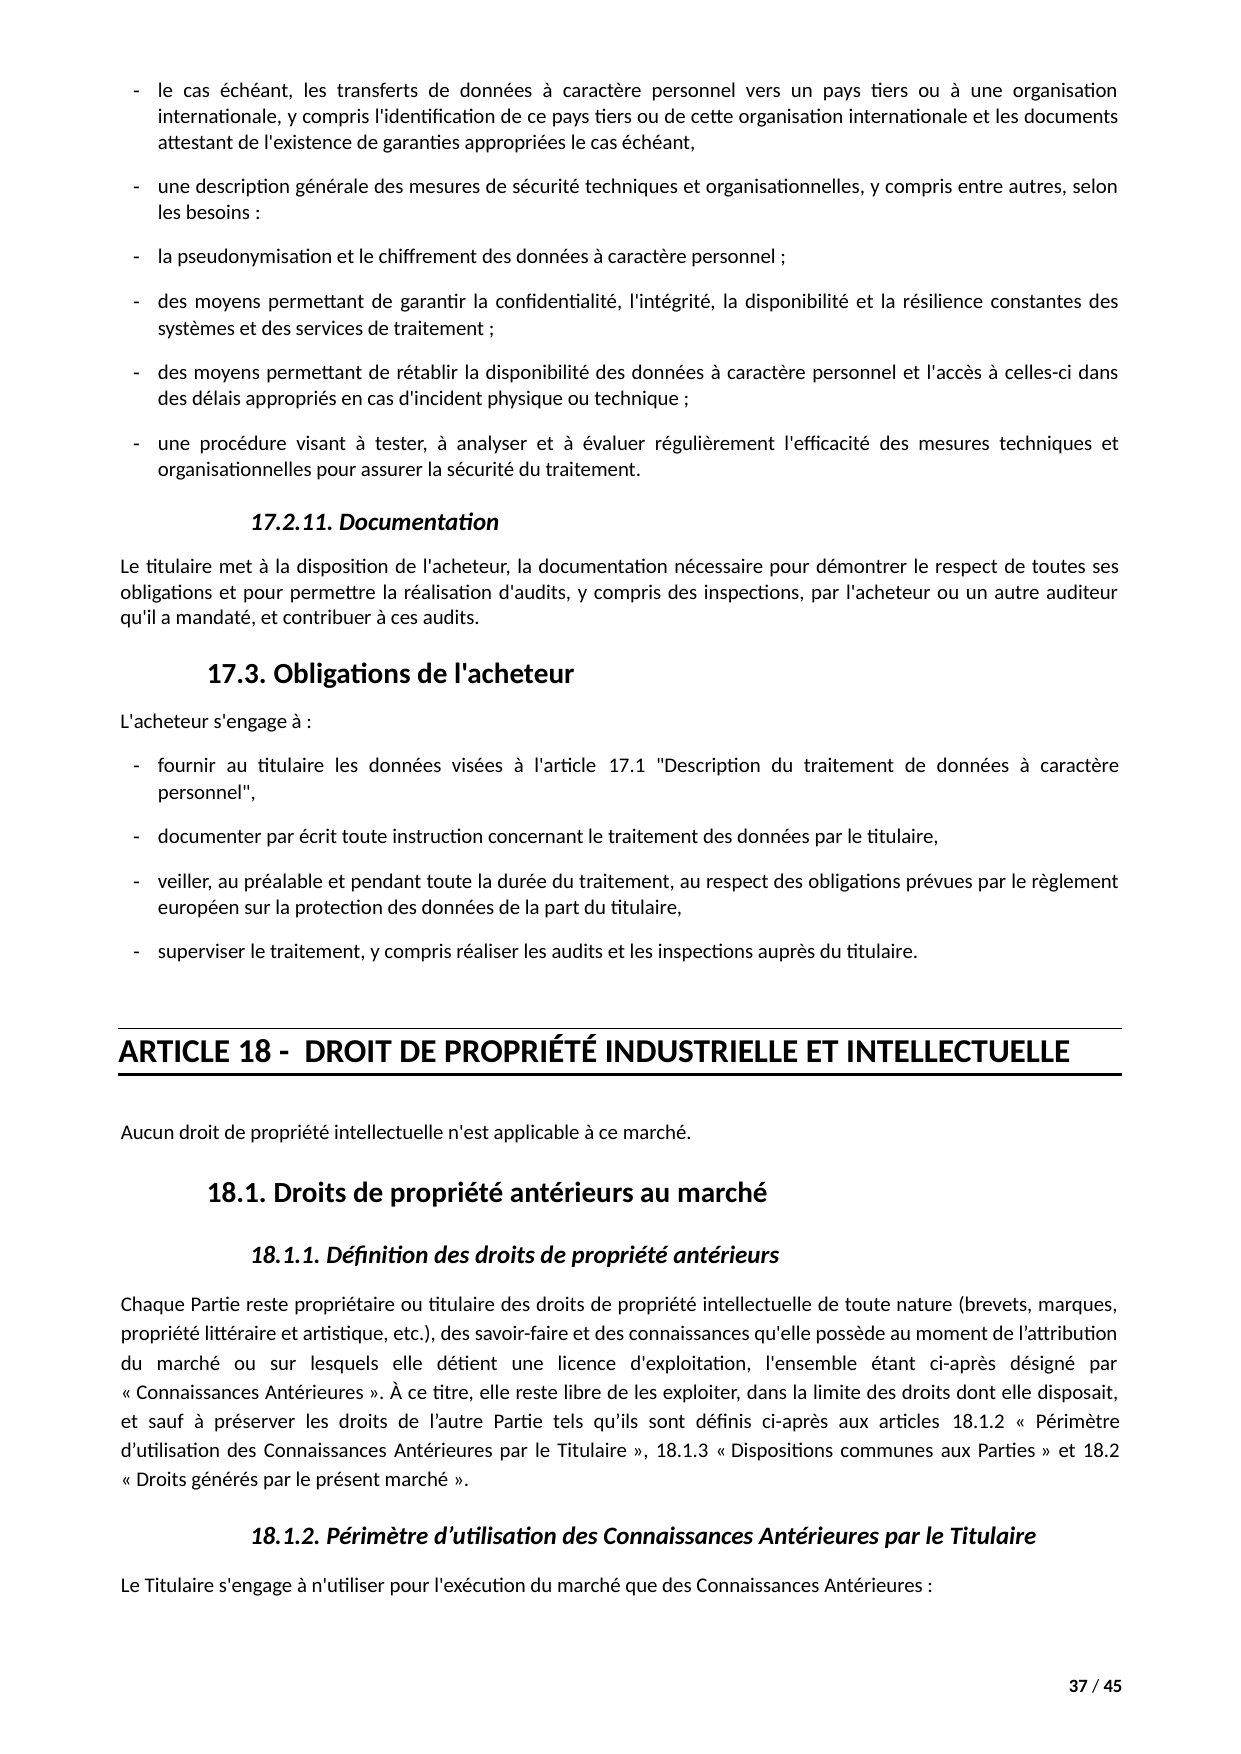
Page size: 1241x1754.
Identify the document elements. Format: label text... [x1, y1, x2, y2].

subtitle Droits de propriété antérieurs au marché [133, 1174, 1122, 1209]
subtitle Documentation [250, 506, 1122, 537]
text Chaque Partie reste propriétaire ou titulaire des droits de propriété intellectuelle de toute nature (brevets, marques, propriété littéraire et artistique, etc.), des savoir-faire et des connaissances qu'elle possède au moment de l’attribution du marché ou sur lesquels elle détient une licence d'exploitation, l'ensemble étant ci-après désigné par « Connaissances Antérieures ». À ce titre, elle reste libre de les exploiter, dans la limite des droits dont elle disposait, et sauf à préserver les droits de l’autre Partie tels qu’ils sont définis ci-après aux articles 18.1.2 « Périmètre d’utilisation des Connaissances Antérieures par le Titulaire », 18.1.3 « Dispositions communes aux Parties » et 18.2 « Droits générés par le présent marché ». [121, 1291, 1120, 1492]
text Le titulaire met à la disposition de l'acheteur, la documentation nécessaire pour démontrer le respect de toutes ses obligations et pour permettre la réalisation d'audits, y compris des inspections, par l'acheteur ou un autre auditeur qu'il a mandaté, et contribuer à ces audits. [120, 554, 1120, 630]
list une description générale des mesures de sécurité techniques et organisationnelles, y compris entre autres, selon les besoins : [133, 171, 1120, 225]
subtitle DROIT DE PROPRIÉTÉ INDUSTRIELLE ET INTELLECTUELLE [118, 1029, 1122, 1073]
list documenter par écrit toute instruction concernant le traitement des données par le titulaire, [133, 821, 1120, 849]
subtitle Périmètre d’utilisation des Connaissances Antérieures par le Titulaire [250, 1521, 1122, 1551]
list une procédure visant à tester, à analyser et à évaluer régulièrement l'efficacité des mesures techniques et organisationnelles pour assurer la sécurité du traitement. [133, 428, 1120, 481]
list des moyens permettant de garantir la confidentialité, l'intégrité, la disponibilité et la résilience constantes des systèmes et des services de traitement ; [133, 287, 1120, 340]
list veiller, au préalable et pendant toute la durée du traitement, au respect des obligations prévues par le règlement européen sur la protection des données de la part du titulaire, [133, 866, 1120, 920]
list des moyens permettant de rétablir la disponibilité des données à caractère personnel et l'accès à celles-ci dans des délais appropriés en cas d'incident physique ou technique ; [133, 357, 1120, 411]
text Le Titulaire s'engage à n'utiliser pour l'exécution du marché que des Connaissances Antérieures : [121, 1572, 1120, 1598]
subtitle Définition des droits de propriété antérieurs [250, 1240, 1122, 1270]
list superviser le traitement, y compris réaliser les audits et les inspections auprès du titulaire. [133, 937, 1120, 965]
list la pseudonymisation et le chiffrement des données à caractère personnel ; [133, 241, 1120, 270]
list le cas échéant, les transferts de données à caractère personnel vers un pays tiers ou à une organisation internationale, y compris l'identification de ce pays tiers ou de cette organisation internationale et les documents attestant de l'existence de garanties appropriées le cas échéant, [133, 75, 1120, 154]
text L'acheteur s'engage à : [120, 708, 1120, 734]
list fournir au titulaire les données visées à l'article 18.1 "Description du traitement de données à caractère personnel", [133, 750, 1120, 804]
subtitle Obligations de l'acheteur [133, 655, 1122, 691]
text Aucun droit de propriété intellectuelle n'est applicable à ce marché. [121, 1119, 1120, 1145]
